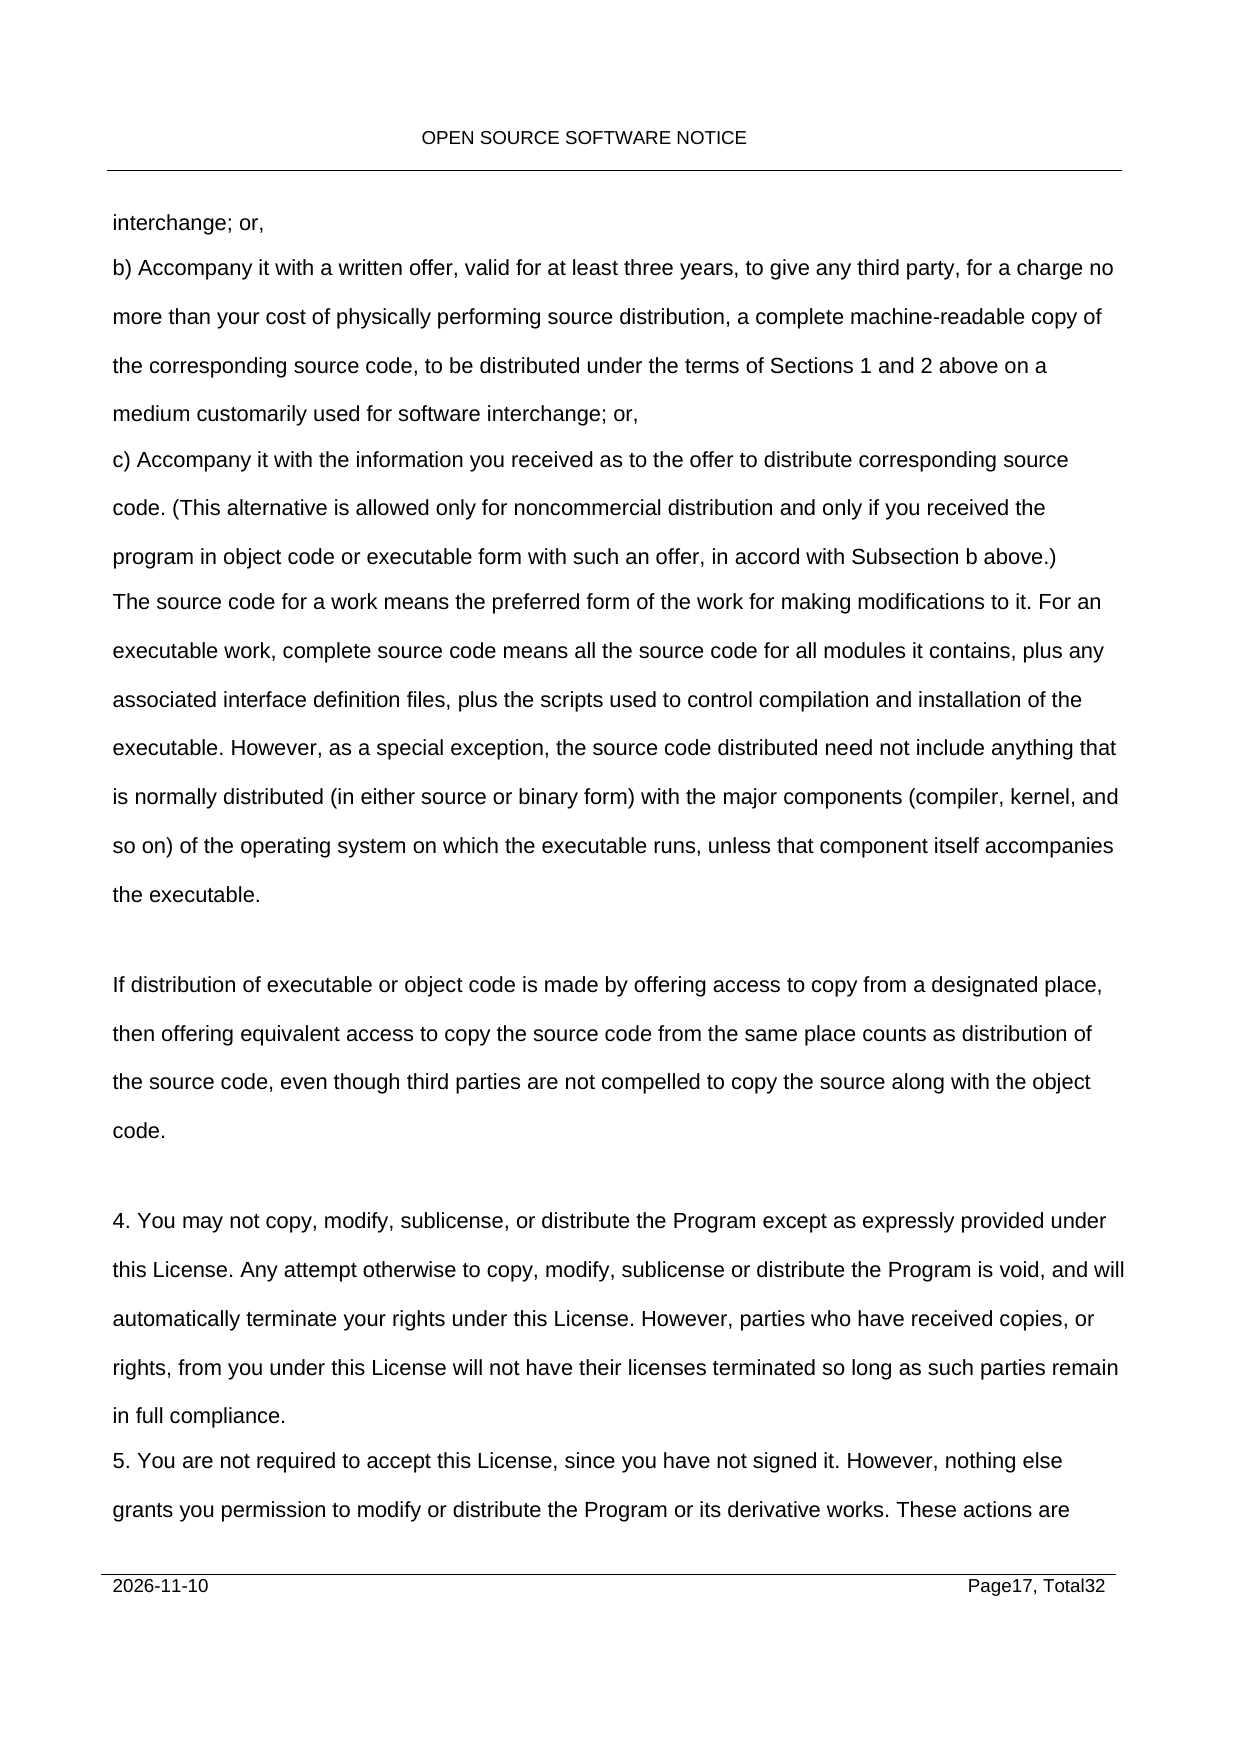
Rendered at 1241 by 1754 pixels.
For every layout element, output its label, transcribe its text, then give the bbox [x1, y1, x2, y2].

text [112, 206, 1128, 239]
text b) Accompany it with a written offer, valid for at least three years, to give any third party, for a charge no more than your cost of physically performing source distribution, a complete machine-readable copy of the corresponding source code, to be distributed under the terms of Sections 1 and 2 above on a medium customarily used for software interchange; or, [112, 251, 1128, 430]
text If distribution of executable or object code is made by offering access to copy from a designated place, then offering equivalent access to copy the source code from the same place counts as distribution of the source code, even though third parties are not compelled to copy the source along with the object code. [112, 968, 1128, 1147]
text 4. You may not copy, modify, sublicense, or distribute the Program except as expressly provided under this License. Any attempt otherwise to copy, modify, sublicense or distribute the Program is void, and will automatically terminate your rights under this License. However, parties who have received copies, or rights, from you under this License will not have their licenses terminated so long as such parties remain in full compliance. [112, 1204, 1128, 1432]
text c) Accompany it with the information you received as to the offer to distribute corresponding source code. (This alternative is allowed only for noncommercial distribution and only if you received the program in object code or executable form with such an offer, in accord with Subsection b above.) [112, 443, 1128, 573]
text The source code for a work means the preferred form of the work for making modifications to it. For an executable work, complete source code means all the source code for all modules it contains, plus any associated interface definition files, plus the scripts used to control compilation and installation of the executable. However, as a special exception, the source code distributed need not include anything that is normally distributed (in either source or binary form) with the major components (compiler, kernel, and so on) of the operating system on which the executable runs, unless that component itself accompanies the executable. [112, 585, 1128, 910]
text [112, 1445, 1128, 1526]
